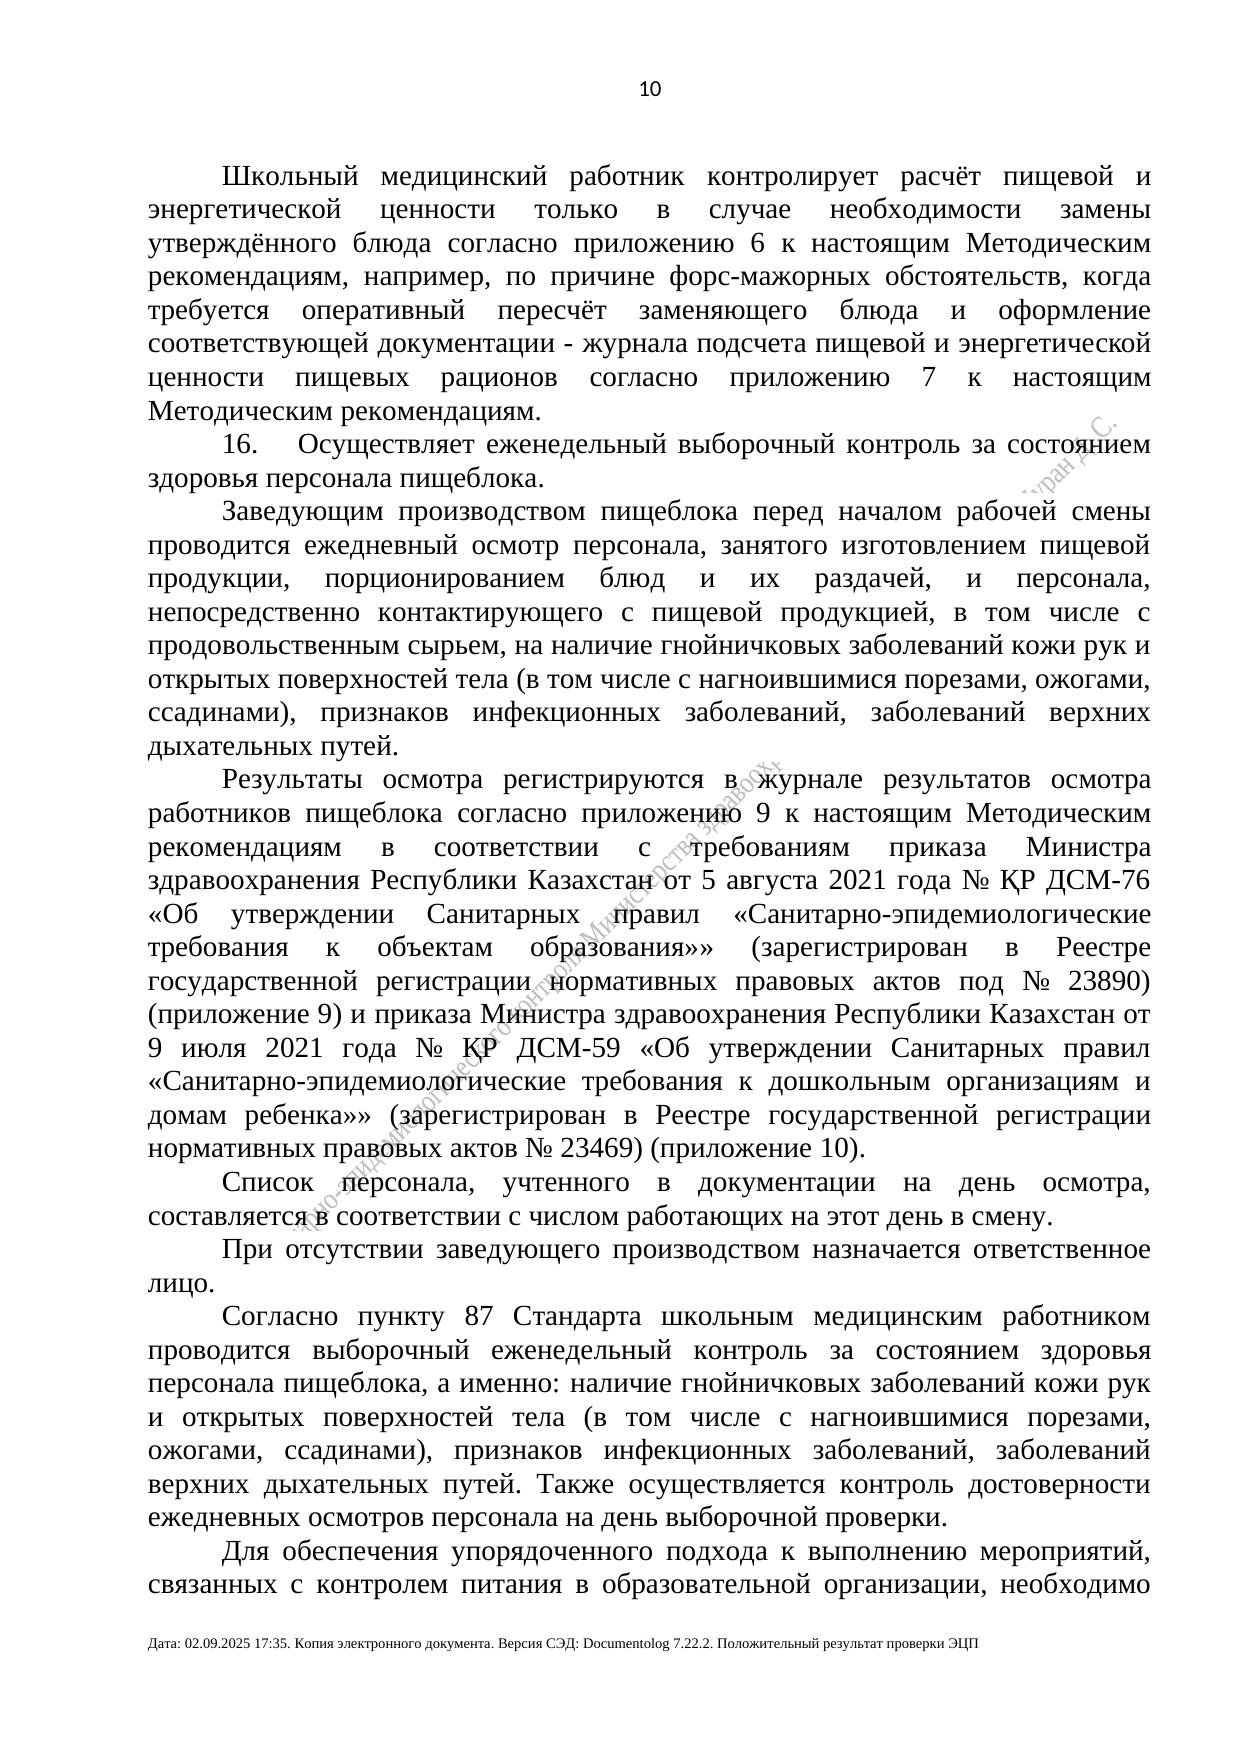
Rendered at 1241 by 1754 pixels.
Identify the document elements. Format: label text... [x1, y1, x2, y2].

text Список персонала, учтенного в документации на день осмотра, составляется в соответствии с числом работающих на этот день в смену. [148, 1164, 1152, 1231]
list Осуществляет еженедельный выборочный контроль за состоянием здоровья персонала пищеблока. [148, 426, 1152, 493]
text Школьный медицинский работник контролирует расчёт пищевой и энергетической ценности только в случае необходимости замены утверждённого блюда согласно приложению 6 к настоящим Методическим рекомендациям, например, по причине форс-мажорных обстоятельств, когда требуется оперативный пересчёт заменяющего блюда и оформление соответствующей документации - журнала подсчета пищевой и энергетической ценности пищевых рационов согласно приложению 7 к настоящим Методическим рекомендациям. [148, 158, 1152, 426]
text Согласно пункту 87 Стандарта школьным медицинским работником проводится выборочный еженедельный контроль за состоянием здоровья персонала пищеблока, а именно: наличие гнойничковых заболеваний кожи рук и открытых поверхностей тела (в том числе с нагноившимися порезами, ожогами, ссадинами), признаков инфекционных заболеваний, заболеваний верхних дыхательных путей. Также осуществляется контроль достоверности ежедневных осмотров персонала на день выборочной проверки. [148, 1298, 1152, 1533]
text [148, 1533, 1152, 1600]
text При отсутствии заведующего производством назначается ответственное лицо. [148, 1231, 1152, 1298]
text Заведующим производством пищеблока перед началом рабочей смены проводится ежедневный осмотр персонала, занятого изготовлением пищевой продукции, порционированием блюд и их раздачей, и персонала, непосредственно контактирующего с пищевой продукцией, в том числе с продовольственным сырьем, на наличие гнойничковых заболеваний кожи рук и открытых поверхностей тела (в том числе с нагноившимися порезами, ожогами, ссадинами), признаков инфекционных заболеваний, заболеваний верхних дыхательных путей. [148, 493, 1152, 762]
text Результаты осмотра регистрируются в журнале результатов осмотра работников пищеблока согласно приложению 9 к настоящим Методическим рекомендациям в соответствии с требованиям приказа Министра здравоохранения Республики Казахстан от 5 августа 2021 года № ҚР ДСМ-76 «Об утверждении Санитарных правил «Санитарно-эпидемиологические требования к объектам образования»» (зарегистрирован в Реестре государственной регистрации нормативных правовых актов под № 23890) (приложение 9) и приказа Министра здравоохранения Республики Казахстан от 9 июля 2021 года № ҚР ДСМ-59 «Об утверждении Санитарных правил «Санитарно-эпидемиологические требования к дошкольным организациям и домам ребенка»» (зарегистрирован в Реестре государственной регистрации нормативных правовых актов № 23469) (приложение 10). [148, 762, 1152, 1164]
